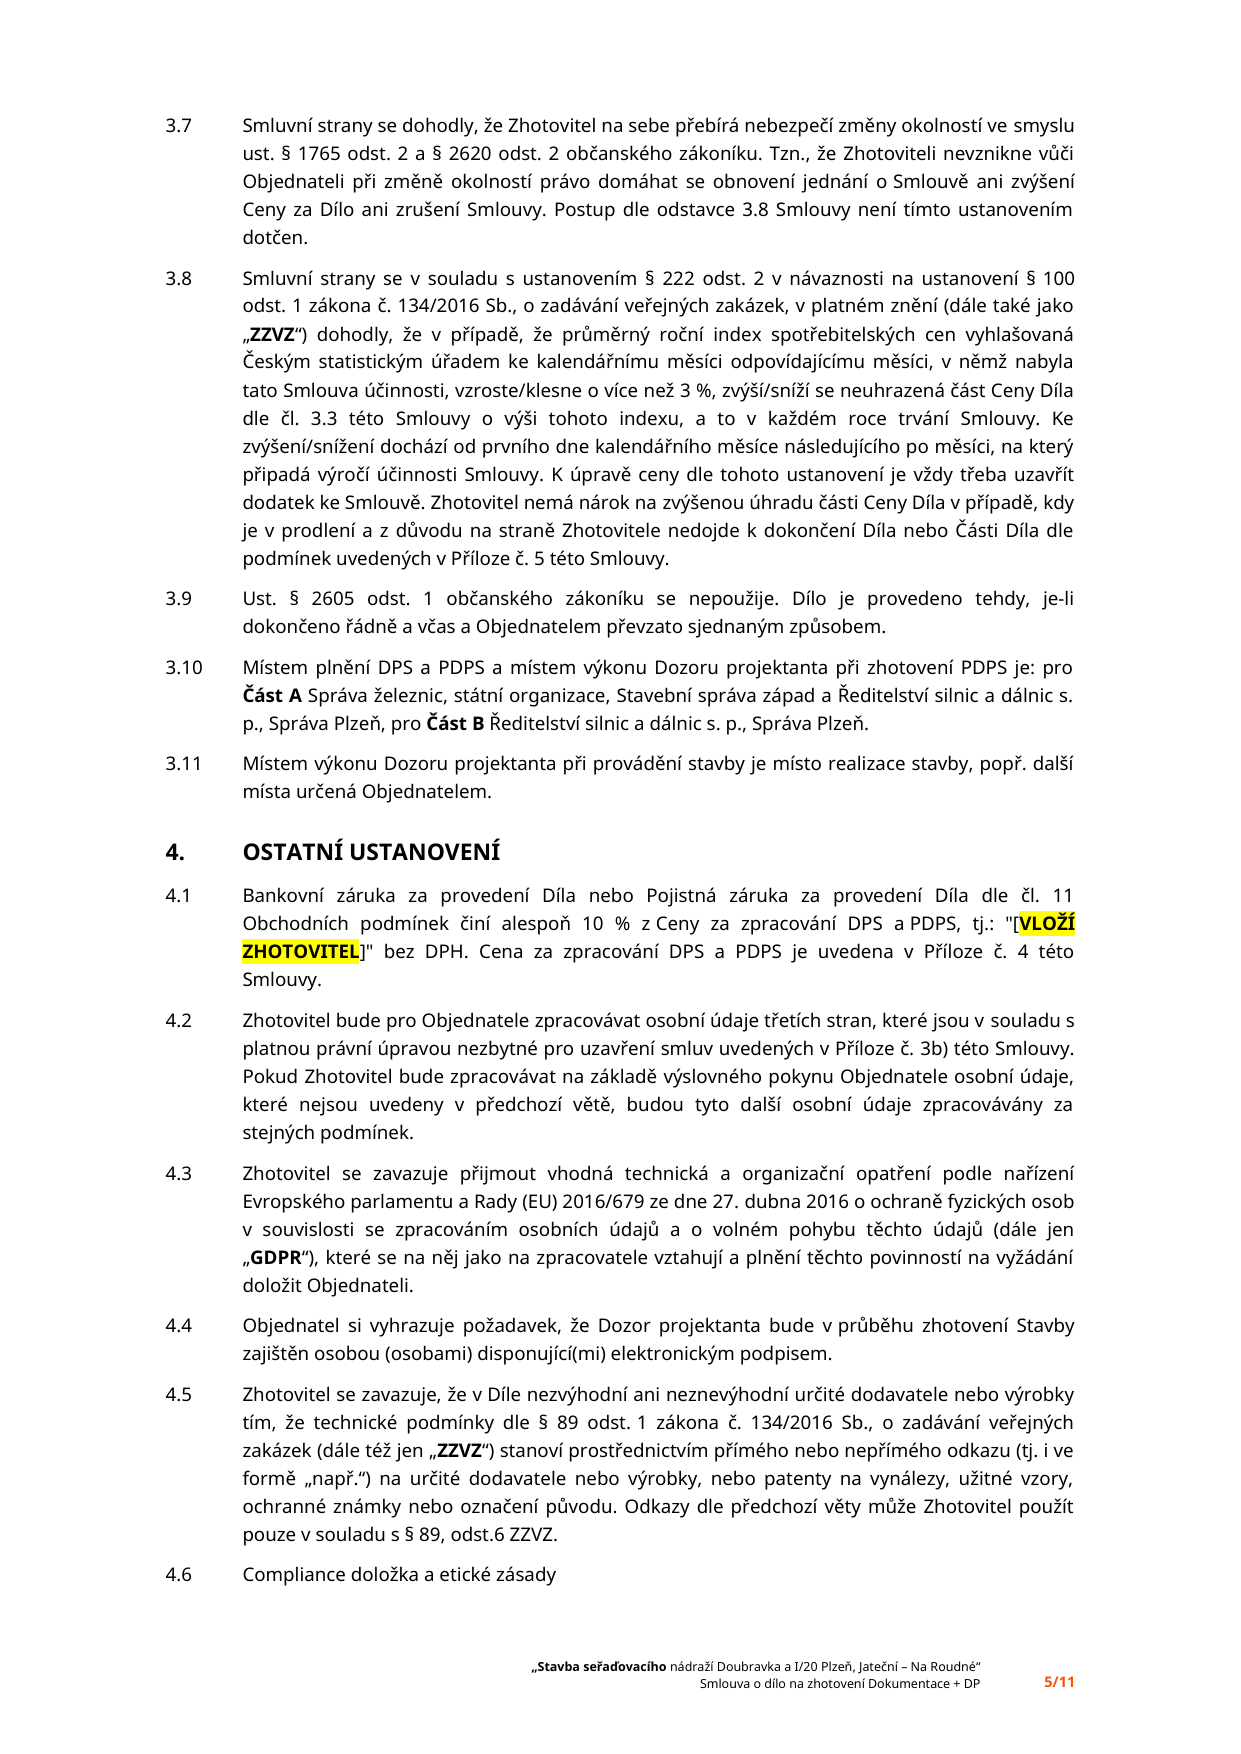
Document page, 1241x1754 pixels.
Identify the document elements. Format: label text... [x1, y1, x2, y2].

text Ust. § 2605 odst. 1 občanského zákoníku se nepoužije. Dílo je provedeno tehdy, je-li dokončeno řádně a včas a Objednatelem převzato sjednaným způsobem. [165, 586, 1075, 639]
text Místem výkonu Dozoru projektanta při provádění stavby je místo realizace stavby, popř. další místa určená Objednatelem. [165, 751, 1075, 804]
text Compliance doložka a etické zásady [165, 1562, 1075, 1587]
list Smluvní strany se dohodly, že Zhotovitel na sebe přebírá nebezpečí změny okolností ve smyslu ust. § 1765 odst. 2 a § 2620 odst. 2 občanského zákoníku. Tzn., že Zhotoviteli nevznikne vůči Objednateli při změně okolností právo domáhat se obnovení jednání o Smlouvě ani zvýšení Ceny za Dílo ani zrušení Smlouvy. Postup dle odstavce 3.8 Smlouvy není tímto ustanovením dotčen. [165, 112, 1075, 250]
text Místem plnění DPS a PDPS a místem výkonu Dozoru projektanta při zhotovení PDPS je: pro Část A Správa železnic, státní organizace, Stavební správa západ a Ředitelství silnic a dálnic s. p., Správa Plzeň, pro Část B Ředitelství silnic a dálnic s. p., Správa Plzeň. [165, 654, 1075, 736]
text Zhotovitel se zavazuje přijmout vhodná technická a organizační opatření podle nařízení Evropského parlamentu a Rady (EU) 2016/679 ze dne 27. dubna 2016 o ochraně fyzických osob v souvislosti se zpracováním osobních údajů a o volném pohybu těchto údajů (dále jen „GDPR“), které se na něj jako na zpracovatele vztahují a plnění těchto povinností na vyžádání doložit Objednateli. [165, 1160, 1075, 1297]
text Zhotovitel bude pro Objednatele zpracovávat osobní údaje třetích stran, které jsou v souladu s platnou právní úpravou nezbytné pro uzavření smluv uvedených v Příloze č. 3b) této Smlouvy. Pokud Zhotovitel bude zpracovávat na základě výslovného pokynu Objednatele osobní údaje, které nejsou uvedeny v předchozí větě, budou tyto další osobní údaje zpracovávány za stejných podmínek. [165, 1007, 1075, 1145]
text OSTATNÍ USTANOVENÍ [165, 836, 1075, 867]
list Zhotovitel se zavazuje, že v Díle nezvýhodní ani neznevýhodní určité dodavatele nebo výrobky tím, že technické podmínky dle § 89 odst. 1 zákona č. 134/2016 Sb., o zadávání veřejných zakázek (dále též jen „ZZVZ“) stanoví prostřednictvím přímého nebo nepřímého odkazu (tj. i ve formě „např.“) na určité dodavatele nebo výrobky, nebo patenty na vynálezy, užitné vzory, ochranné známky nebo označení původu. Odkazy dle předchozí věty může Zhotovitel použít pouze v souladu s § 89, odst.6 ZZVZ. [165, 1381, 1075, 1547]
list Objednatel si vyhrazuje požadavek, že Dozor projektanta bude v průběhu zhotovení Stavby zajištěn osobou (osobami) disponující(mi) elektronickým podpisem. [165, 1312, 1075, 1366]
text Bankovní záruka za provedení Díla nebo Pojistná záruka za provedení Díla dle čl. 11 Obchodních podmínek činí alespoň 10 % z Ceny za zpracování DPS a PDPS, tj.: "[VLOŽÍ ZHOTOVITEL]" bez DPH. Cena za zpracování DPS a PDPS je uvedena v Příloze č. 4 této Smlouvy. [165, 883, 1075, 992]
list Smluvní strany se v souladu s ustanovením § 222 odst. 2 v návaznosti na ustanovení § 100 odst. 1 zákona č. 134/2016 Sb., o zadávání veřejných zakázek, v platném znění (dále také jako „ZZVZ“) dohodly, že v případě, že průměrný roční index spotřebitelských cen vyhlašovaná Českým statistickým úřadem ke kalendářnímu měsíci odpovídajícímu měsíci, v němž nabyla tato Smlouva účinnosti, vzroste/klesne o více než 3 %, zvýší/sníží se neuhrazená část Ceny Díla dle čl. 3.3 této Smlouvy o výši tohoto indexu, a to v každém roce trvání Smlouvy. Ke zvýšení/snížení dochází od prvního dne kalendářního měsíce následujícího po měsíci, na který připadá výročí účinnosti Smlouvy. K úpravě ceny dle tohoto ustanovení je vždy třeba uzavřít dodatek ke Smlouvě. Zhotovitel nemá nárok na zvýšenou úhradu části Ceny Díla v případě, kdy je v prodlení a z důvodu na straně Zhotovitele nedojde k dokončení Díla nebo Části Díla dle podmínek uvedených v Příloze č. 5 této Smlouvy. [165, 265, 1075, 571]
